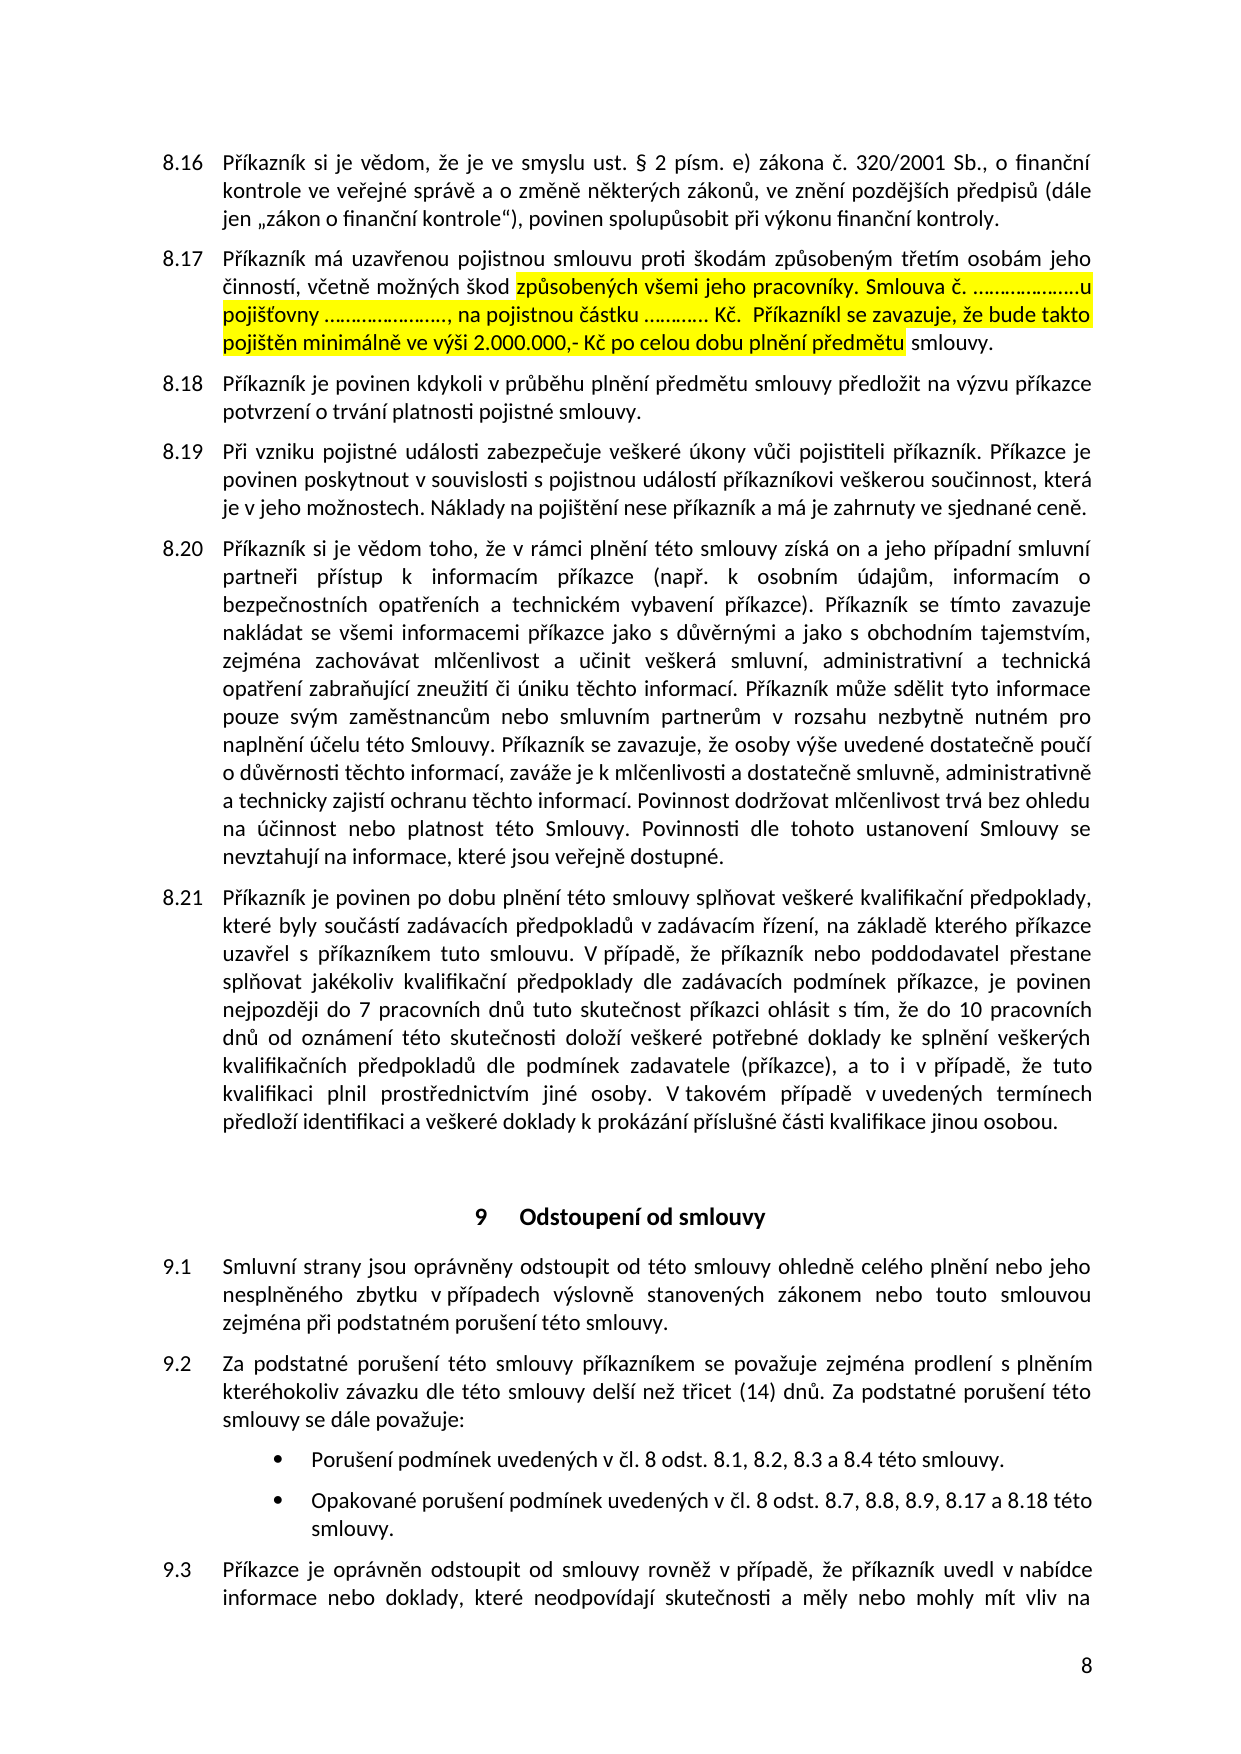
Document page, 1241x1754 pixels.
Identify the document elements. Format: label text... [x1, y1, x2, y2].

subtitle Příkazník si je vědom, že je ve smyslu ust. § 2 písm. e) zákona č. 320/2001 Sb., o finanční kontrole ve veřejné správě a o změně některých zákonů, ve znění pozdějších předpisů (dále jen „zákon o finanční kontrole“), povinen spolupůsobit při výkonu finanční kontroly. [162, 148, 1093, 232]
subtitle Odstoupení od smlouvy [148, 1201, 1093, 1232]
subtitle Příkazník je povinen po dobu plnění této smlouvy splňovat veškeré kvalifikační předpoklady, které byly součástí zadávacích předpokladů v zadávacím řízení, na základě kterého příkazce uzavřel s příkazníkem tuto smlouvu. V případě, že příkazník nebo poddodavatel přestane splňovat jakékoliv kvalifikační předpoklady dle zadávacích podmínek příkazce, je povinen nejpozději do 7 pracovních dnů tuto skutečnost příkazci ohlásit s tím, že do 10 pracovních dnů od oznámení této skutečnosti doloží veškeré potřebné doklady ke splnění veškerých kvalifikačních předpokladů dle podmínek zadavatele (příkazce), a to i v případě, že tuto kvalifikaci plnil prostřednictvím jiné osoby. V takovém případě v uvedených termínech předloží identifikaci a veškeré doklady k prokázání příslušné části kvalifikace jinou osobou. [162, 883, 1093, 1135]
list Opakované porušení podmínek uvedených v čl. 8 odst. 8.7, 8.8, 8.9, 8.17 a 8.18 této smlouvy. [274, 1486, 1093, 1542]
subtitle Příkazník je povinen kdykoli v průběhu plnění předmětu smlouvy předložit na výzvu příkazce potvrzení o trvání platnosti pojistné smlouvy. [162, 369, 1093, 425]
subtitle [162, 1555, 1093, 1611]
subtitle Při vzniku pojistné události zabezpečuje veškeré úkony vůči pojistiteli příkazník. Příkazce je povinen poskytnout v souvislosti s pojistnou událostí příkazníkovi veškerou součinnost, která je v jeho možnostech. Náklady na pojištění nese příkazník a má je zahrnuty ve sjednané ceně. [162, 437, 1093, 521]
subtitle Příkazník si je vědom toho, že v rámci plnění této smlouvy získá on a jeho případní smluvní partneři přístup k informacím příkazce (např. k osobním údajům, informacím o bezpečnostních opatřeních a technickém vybavení příkazce). Příkazník se tímto zavazuje nakládat se všemi informacemi příkazce jako s důvěrnými a jako s obchodním tajemstvím, zejména zachovávat mlčenlivost a učinit veškerá smluvní, administrativní a technická opatření zabraňující zneužití či úniku těchto informací. Příkazník může sdělit tyto informace pouze svým zaměstnancům nebo smluvním partnerům v rozsahu nezbytně nutném pro naplnění účelu této Smlouvy. Příkazník se zavazuje, že osoby výše uvedené dostatečně poučí o důvěrnosti těchto informací, zaváže je k mlčenlivosti a dostatečně smluvně, administrativně a technicky zajistí ochranu těchto informací. Povinnost dodržovat mlčenlivost trvá bez ohledu na účinnost nebo platnost této Smlouvy. Povinnosti dle tohoto ustanovení Smlouvy se nevztahují na informace, které jsou veřejně dostupné. [162, 534, 1093, 870]
subtitle Příkazník má uzavřenou pojistnou smlouvu proti škodám způsobeným třetím osobám jeho činností, včetně možných škod způsobených všemi jeho pracovníky. Smlouva č. ………………..u pojišťovny ………………….., na pojistnou částku ………... Kč. Příkazníkl se zavazuje, že bude takto pojištěn minimálně ve výši 2.000.000,- Kč po celou dobu plnění předmětu smlouvy. [162, 244, 1093, 356]
subtitle Za podstatné porušení této smlouvy příkazníkem se považuje zejména prodlení s plněním kteréhokoliv závazku dle této smlouvy delší než třicet (14) dnů. Za podstatné porušení této smlouvy se dále považuje: [162, 1349, 1093, 1433]
list Porušení podmínek uvedených v čl. 8 odst. 8.1, 8.2, 8.3 a 8.4 této smlouvy. [274, 1446, 1093, 1474]
subtitle Smluvní strany jsou oprávněny odstoupit od této smlouvy ohledně celého plnění nebo jeho nesplněného zbytku v případech výslovně stanovených zákonem nebo touto smlouvou zejména při podstatném porušení této smlouvy. [162, 1252, 1093, 1337]
